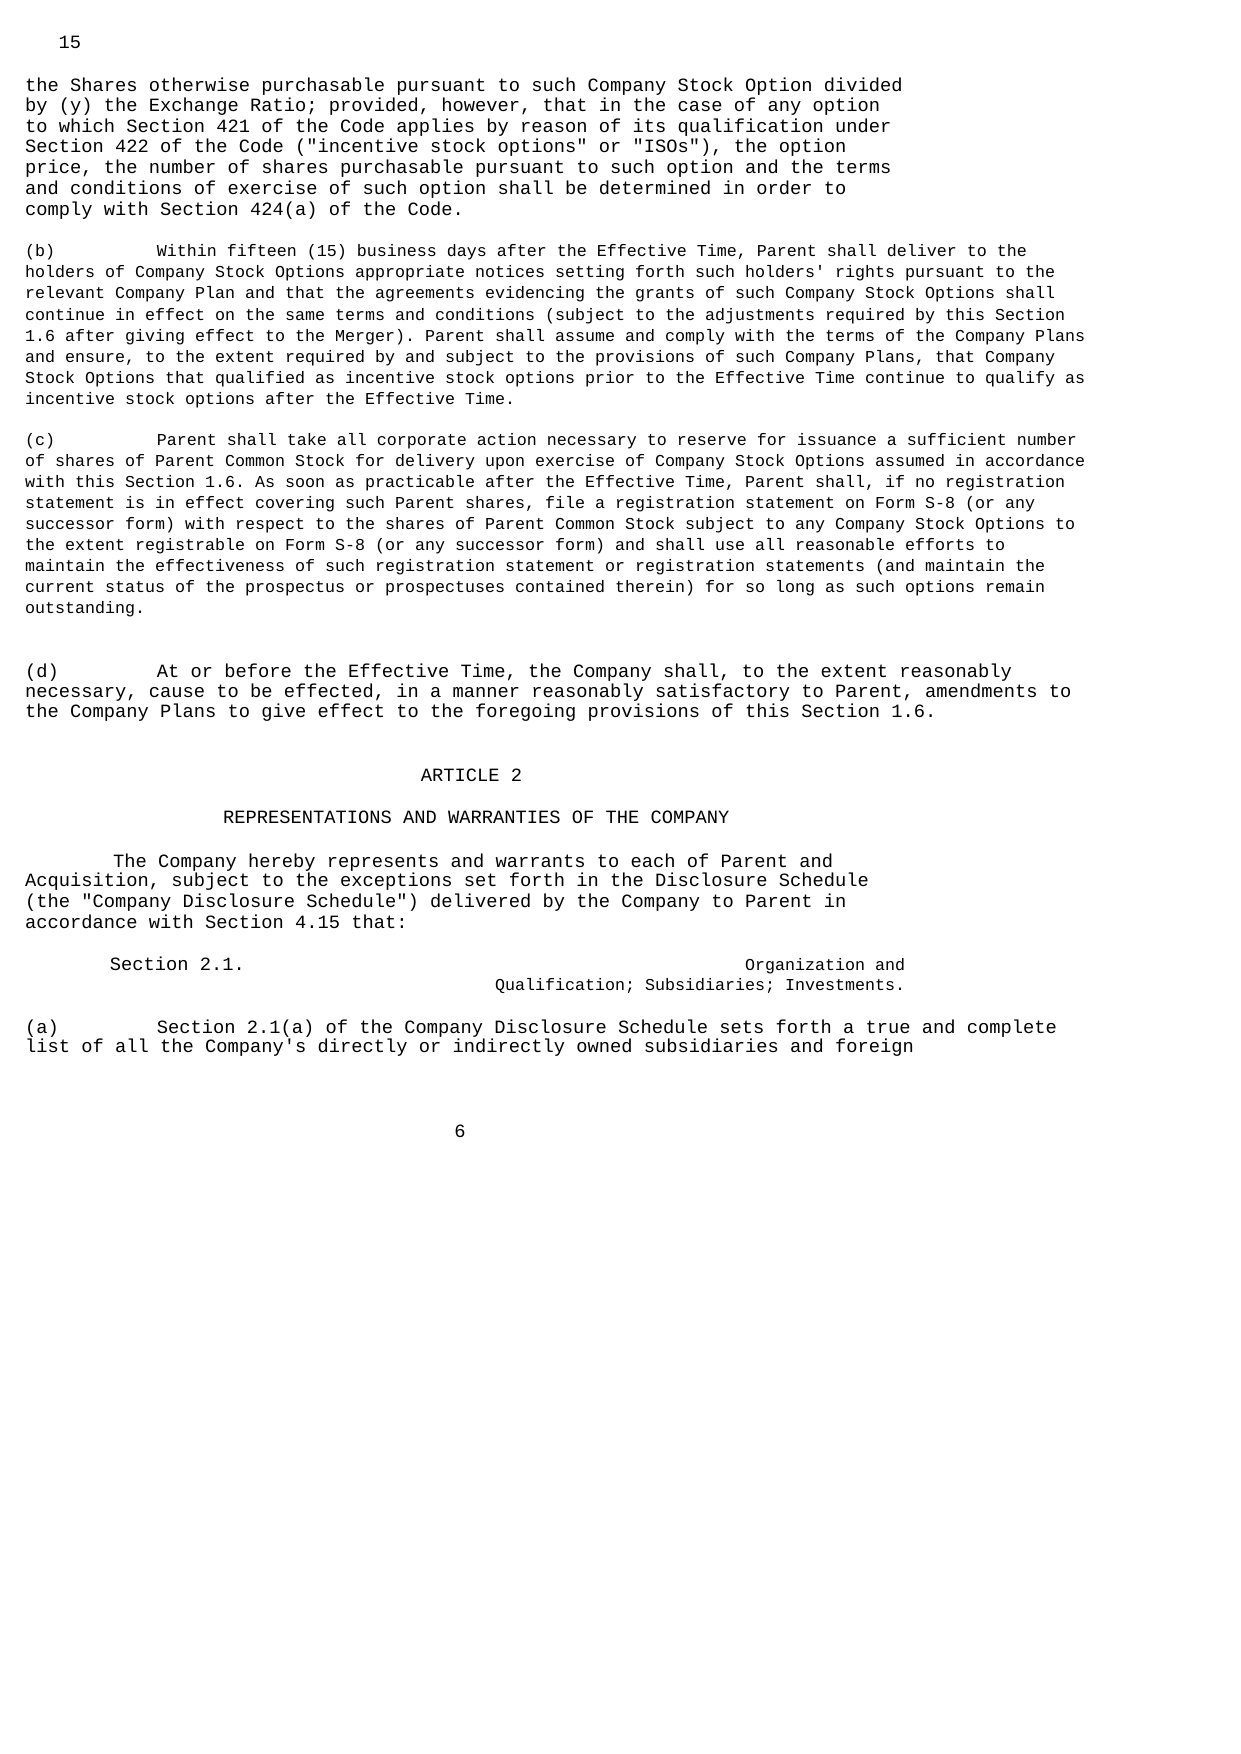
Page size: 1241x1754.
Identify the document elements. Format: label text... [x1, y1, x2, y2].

text Section 2.1. Organization and Qualification; Subsidiaries; Investments. [25, 955, 905, 995]
text 15 [58, 32, 1090, 54]
list Within fifteen (15) business days after the Effective Time, Parent shall deliver to the holders of Company Stock Options appropriate notices setting forth such holders' rights pursuant to the relevant Company Plan and that the agreements evidencing the grants of such Company Stock Options shall continue in effect on the same terms and conditions (subject to the adjustments required by this Section 1.6 after giving effect to the Merger). Parent shall assume and comply with the terms of the Company Plans and ensure, to the extent required by and subject to the provisions of such Company Plans, that Company Stock Options that qualified as incentive stock options prior to the Effective Time continue to qualify as incentive stock options after the Effective Time. [25, 243, 1090, 409]
text The Company hereby represents and warrants to each of Parent and Acquisition, subject to the exceptions set forth in the Disclosure Schedule (the "Company Disclosure Schedule") delivered by the Company to Parent in accordance with Section 4.15 that: [25, 851, 905, 934]
list Parent shall take all corporate action necessary to reserve for issuance a sufficient number of shares of Parent Common Stock for delivery upon exercise of Company Stock Options assumed in accordance with this Section 1.6. As soon as practicable after the Effective Time, Parent shall, if no registration statement is in effect covering such Parent shares, file a registration statement on Form S-8 (or any successor form) with respect to the shares of Parent Common Stock subject to any Company Stock Options to the extent registrable on Form S-8 (or any successor form) and shall use all reasonable efforts to maintain the effectiveness of such registration statement or registration statements (and maintain the current status of the prospectus or prospectuses contained therein) for so long as such options remain outstanding. [25, 431, 1090, 618]
text ARTICLE 2 [25, 766, 917, 787]
list At or before the Effective Time, the Company shall, to the extent reasonably necessary, cause to be effected, in a manner reasonably satisfactory to Parent, amendments to the Company Plans to give effect to the foregoing provisions of this Section 1.6. [25, 661, 1090, 723]
text 6 [454, 1121, 1090, 1143]
text the Shares otherwise purchasable pursuant to such Company Stock Option divided by (y) the Exchange Ratio; provided, however, that in the case of any option to which Section 421 of the Code applies by reason of its qualification under Section 422 of the Code ("incentive stock options" or "ISOs"), the option price, the number of shares purchasable pursuant to such option and the terms and conditions of exercise of such option shall be determined in order to comply with Section 424(a) of the Code. [25, 75, 905, 221]
text REPRESENTATIONS AND WARRANTIES OF THE COMPANY [223, 808, 1090, 829]
list Section 2.1(a) of the Company Disclosure Schedule sets forth a true and complete list of all the Company's directly or indirectly owned subsidiaries and foreign [25, 1017, 1090, 1058]
